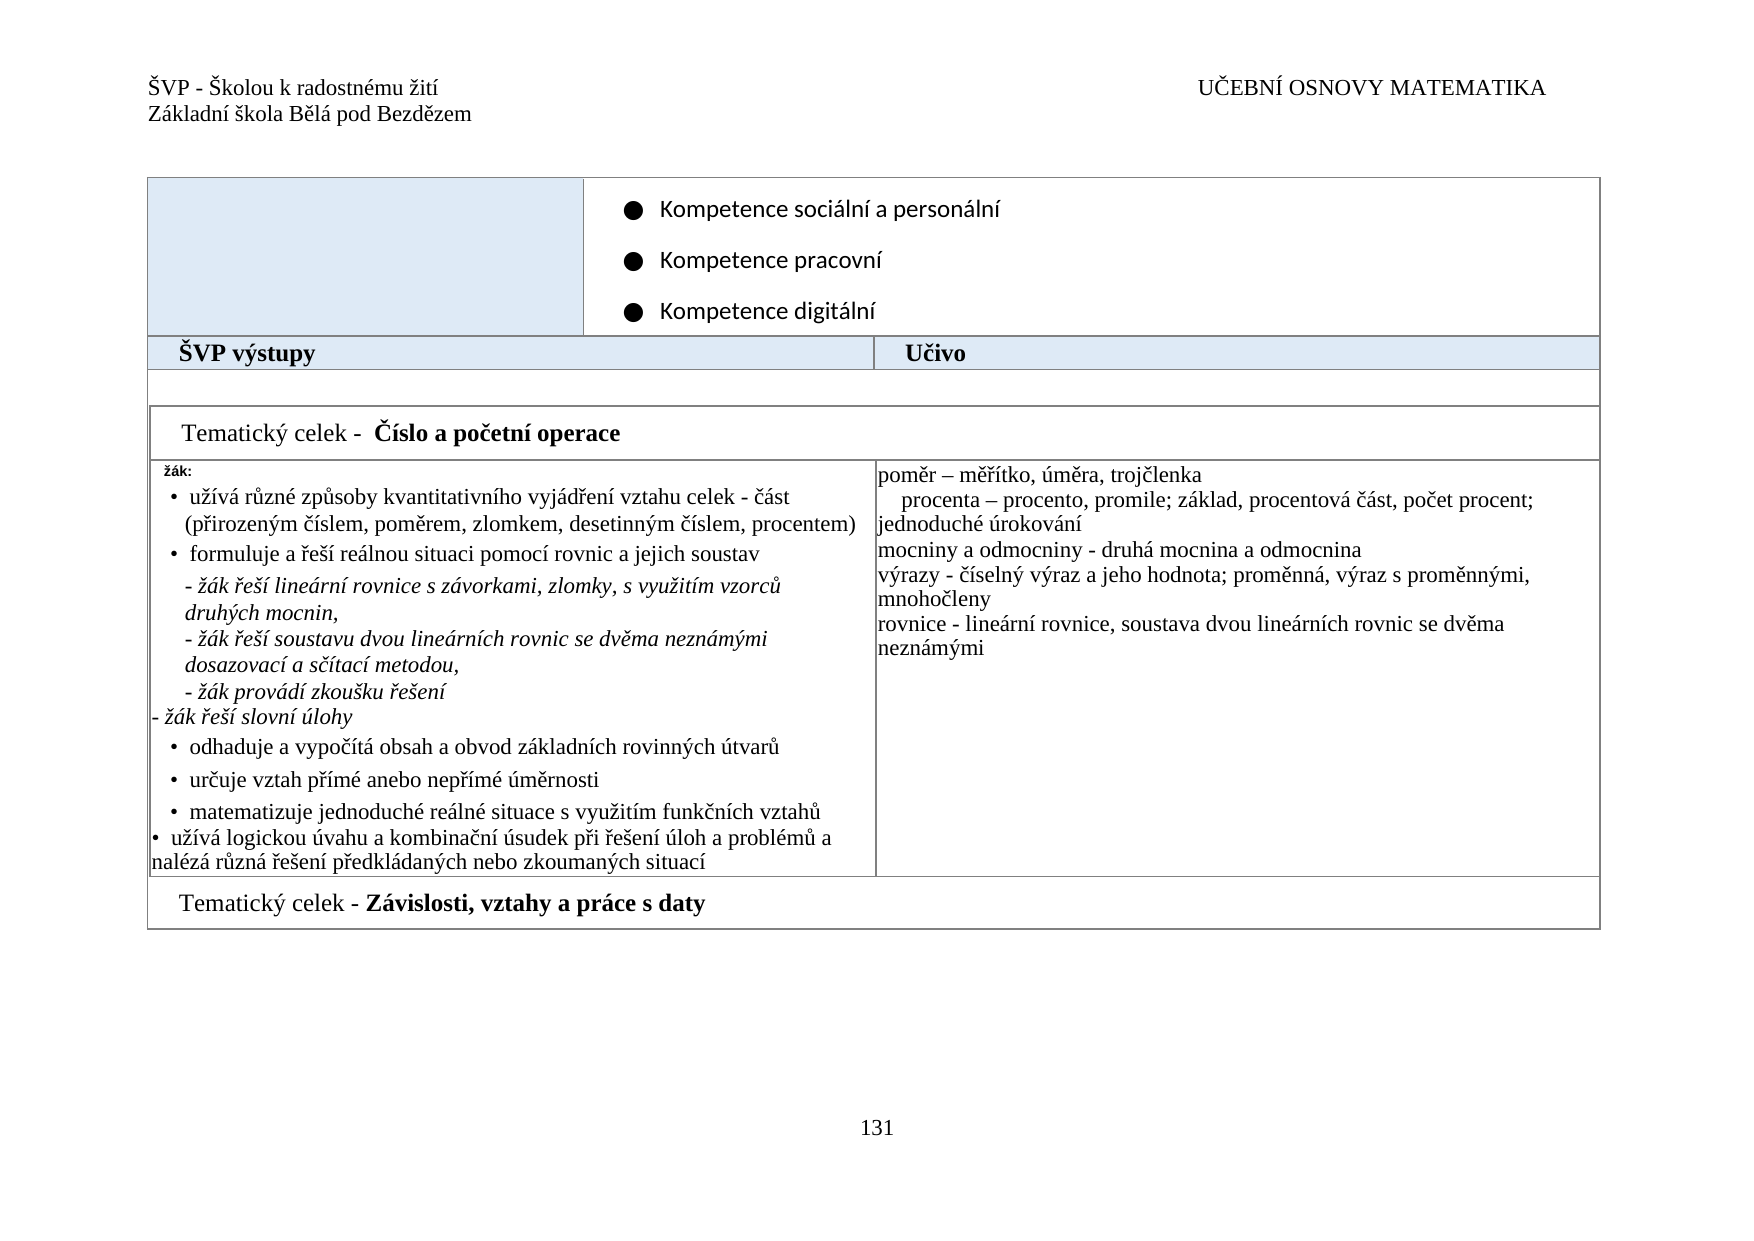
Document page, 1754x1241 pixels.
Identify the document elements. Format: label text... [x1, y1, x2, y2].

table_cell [148, 178, 583, 335]
table_cell ŠVP výstupy [148, 337, 873, 369]
table_cell Tematický celek - Závislosti, vztahy a práce s daty [148, 370, 1599, 928]
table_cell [584, 178, 1599, 335]
table_cell Učivo [875, 337, 1599, 369]
